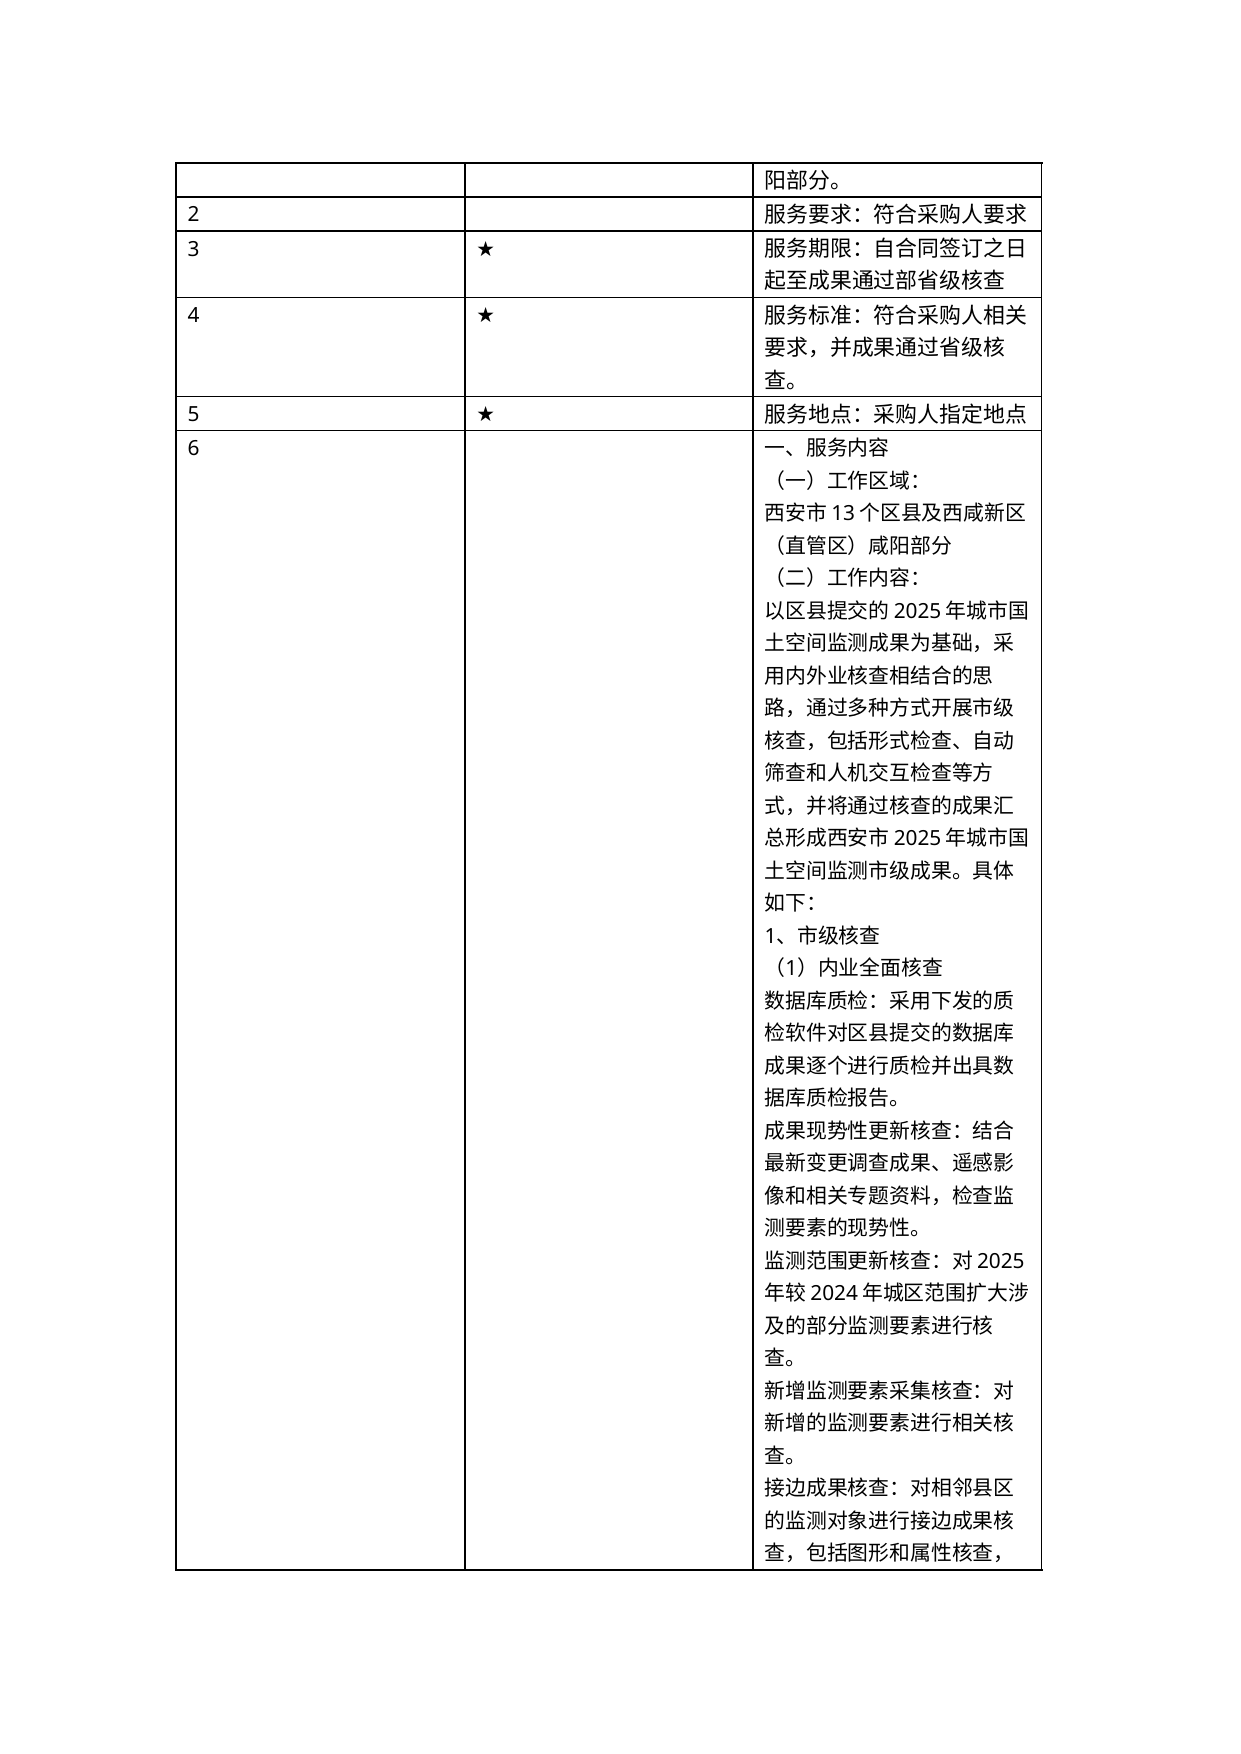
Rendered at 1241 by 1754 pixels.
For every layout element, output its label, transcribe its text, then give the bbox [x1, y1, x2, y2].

table_cell 服务要求：符合采购人要求 [754, 198, 1041, 230]
table_cell 2 [177, 198, 464, 230]
table_cell 服务标准：符合采购人相关要求，并成果通过省级核查。 [754, 298, 1041, 396]
table_cell 5 [177, 397, 464, 430]
table_cell ★ [466, 232, 752, 297]
table_cell 服务地点：采购人指定地点 [754, 397, 1041, 430]
table_cell 1 [177, 164, 464, 196]
table_cell [466, 198, 752, 230]
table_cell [754, 431, 1041, 1569]
table_cell 3 [177, 232, 464, 297]
table_cell 服务期限：自合同签订之日起至成果通过部省级核查 [754, 232, 1041, 297]
table_cell 6 [177, 431, 464, 1569]
table_cell [466, 164, 752, 196]
table_cell ★ [466, 298, 752, 396]
table_cell [466, 431, 752, 1569]
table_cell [754, 164, 1041, 196]
table_cell ★ [466, 397, 752, 430]
table_cell 4 [177, 298, 464, 396]
